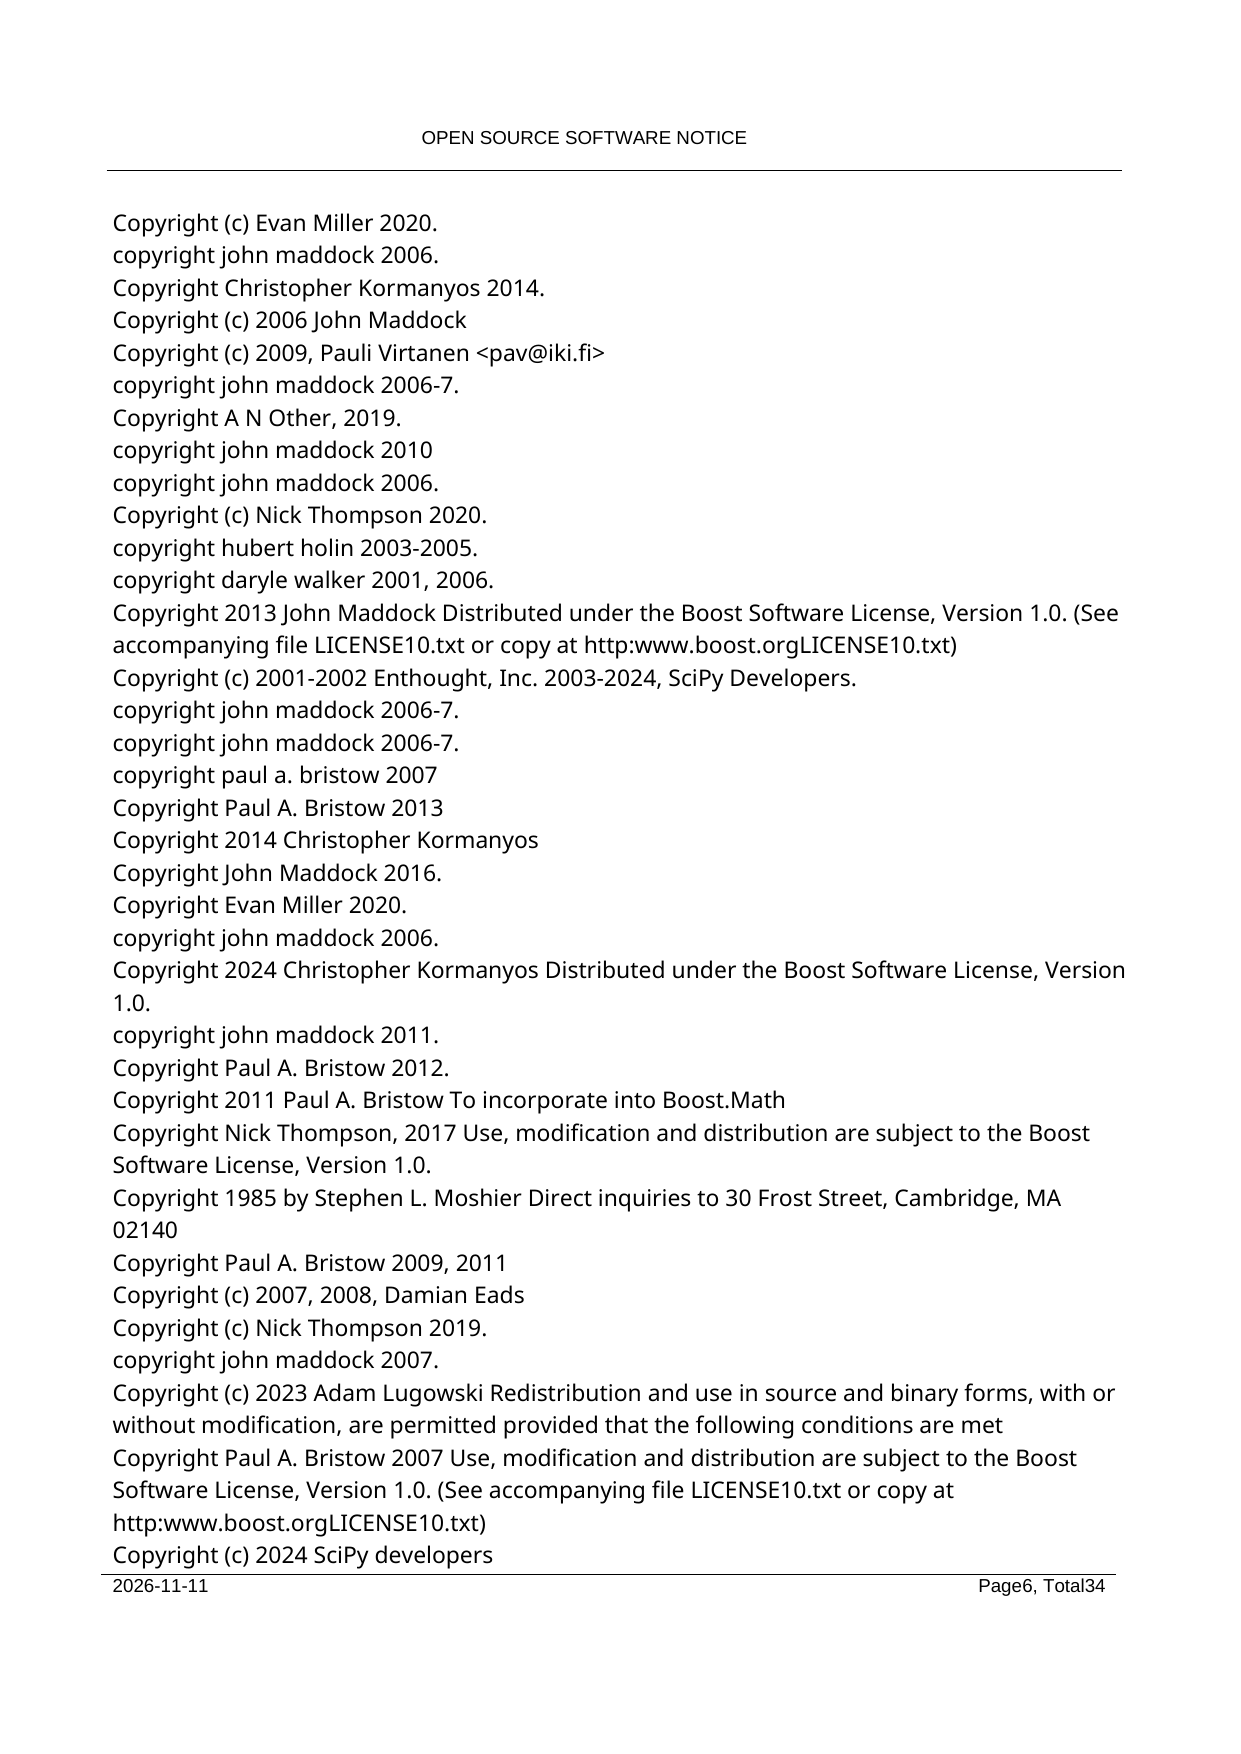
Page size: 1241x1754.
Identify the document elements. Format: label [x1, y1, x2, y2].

text [112, 206, 1128, 1571]
